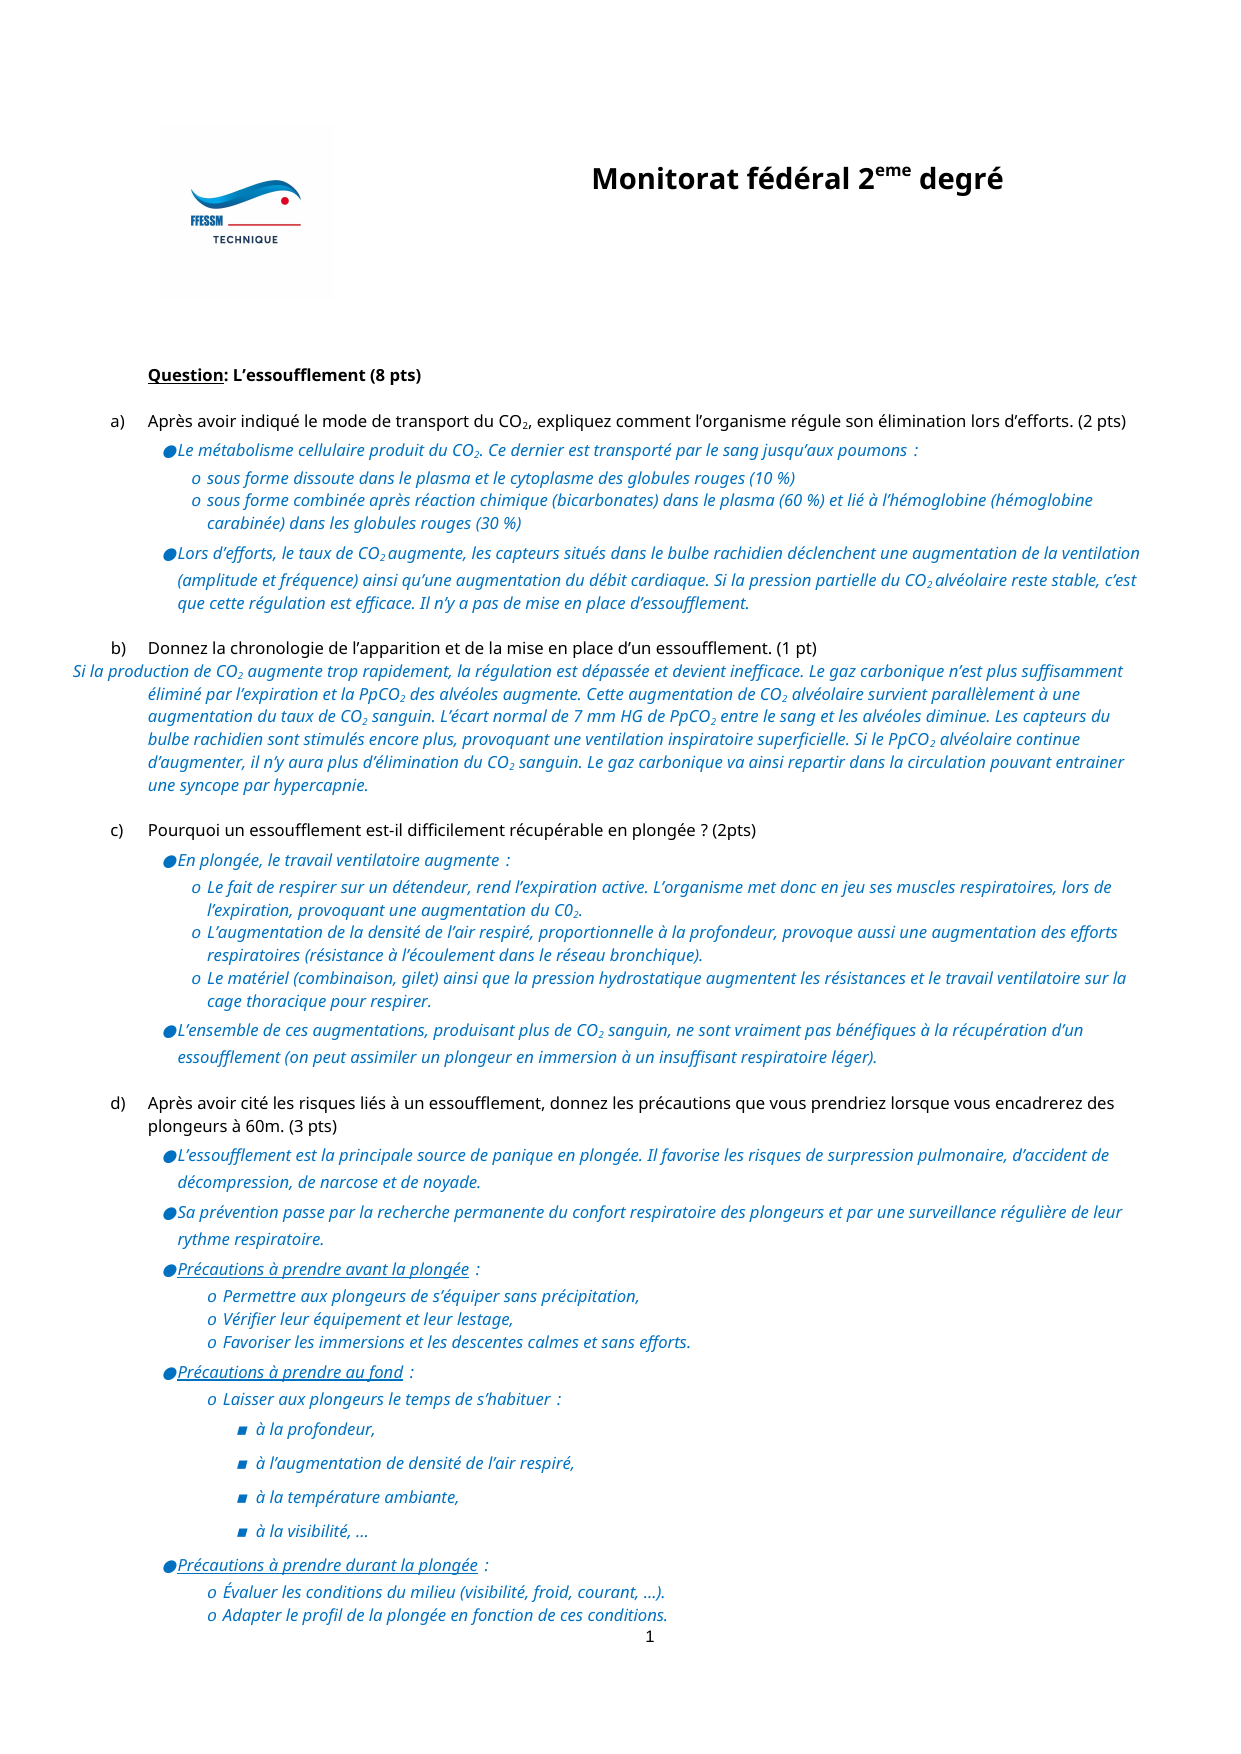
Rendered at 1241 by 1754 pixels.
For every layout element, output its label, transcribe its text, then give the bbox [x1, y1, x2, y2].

list à la température ambiante, [235, 1479, 1152, 1513]
list Vérifier leur équipement et leur lestage, [207, 1308, 1152, 1331]
list sous forme combinée après réaction chimique (bicarbonates) dans le plasma (60 %) et lié à l’hémoglobine (hémoglobine carabinée) dans les globules rouges (30 %) [191, 489, 1152, 534]
list Favoriser les immersions et les descentes calmes et sans efforts. [207, 1331, 1152, 1353]
list Donnez la chronologie de l’apparition et de la mise en place d’un essoufflement. (1 pt) [111, 637, 1152, 659]
list Le matériel (combinaison, gilet) ainsi que la pression hydrostatique augmentent les résistances et le travail ventilatoire sur la cage thoracique pour respirer. [191, 966, 1152, 1012]
list Précautions à prendre avant la plongée : [161, 1251, 1152, 1285]
list Pourquoi un essoufflement est-il difficilement récupérable en plongée ? (2pts) [110, 818, 1152, 841]
list Laisser aux plongeurs le temps de s’habituer : [207, 1387, 1152, 1410]
list Précautions à prendre au fond : [161, 1353, 1152, 1387]
list sous forme dissoute dans le plasma et le cytoplasme des globules rouges (10 %) [191, 466, 1152, 489]
text Si la production de CO2 augmente trop rapidement, la régulation est dépassée et devient inefficace. Le gaz carbonique n’est plus suffisamment éliminé par l’expiration et la PpCO2 des alvéoles augmente. Cette augmentation de CO2 alvéolaire survient parallèlement à une augmentation du taux de CO2 sanguin. L’écart normal de 7 mm HG de PpCO2 entre le sang et les alvéoles diminue. Les capteurs du bulbe rachidien sont stimulés encore plus, provoquant une ventilation inspiratoire superficielle. Si le PpCO2 alvéolaire continue d’augmenter, il n’y aura plus d’élimination du CO2 sanguin. Le gaz carbonique va ainsi repartir dans la circulation pouvant entrainer une syncope par hypercapnie. [73, 659, 1152, 796]
list à la visibilité, … [235, 1513, 1152, 1547]
list En plongée, le travail ventilatoire augmente : [161, 841, 1152, 875]
list Après avoir cité les risques liés à un essoufflement, donnez les précautions que vous prendriez lorsque vous encadrerez des plongeurs à 60m. (3 pts) [110, 1092, 1152, 1137]
list Le métabolisme cellulaire produit du CO2. Ce dernier est transporté par le sang jusqu’aux poumons : [161, 432, 1152, 466]
list Précautions à prendre durant la plongée : [161, 1547, 1152, 1581]
list Adapter le profil de la plongée en fonction de ces conditions. [207, 1604, 1152, 1627]
list Permettre aux plongeurs de s’équiper sans précipitation, [207, 1285, 1152, 1308]
picture [158, 124, 334, 300]
text Question: L’essoufflement (8 pts) [148, 364, 1152, 387]
list Le fait de respirer sur un détendeur, rend l’expiration active. L’organisme met donc en jeu ses muscles respiratoires, lors de l’expiration, provoquant une augmentation du C02. [191, 875, 1152, 921]
list L’augmentation de la densité de l’air respiré, proportionnelle à la profondeur, provoque aussi une augmentation des efforts respiratoires (résistance à l’écoulement dans le réseau bronchique). [191, 921, 1152, 966]
list L’essoufflement est la principale source de panique en plongée. Il favorise les risques de surpression pulmonaire, d’accident de décompression, de narcose et de noyade. [161, 1137, 1152, 1194]
list Lors d’efforts, le taux de CO2 augmente, les capteurs situés dans le bulbe rachidien déclenchent une augmentation de la ventilation (amplitude et fréquence) ainsi qu’une augmentation du débit cardiaque. Si la pression partielle du CO2 alvéolaire reste stable, c’est que cette régulation est efficace. Il n’y a pas de mise en place d’essoufflement. [161, 534, 1152, 614]
list à la profondeur, [235, 1410, 1152, 1444]
list Évaluer les conditions du milieu (visibilité, froid, courant, …). [207, 1581, 1152, 1604]
list à l’augmentation de densité de l’air respiré, [235, 1444, 1152, 1479]
list Après avoir indiqué le mode de transport du CO2, expliquez comment l’organisme régule son élimination lors d’efforts. (2 pts) [110, 409, 1152, 432]
list Sa prévention passe par la recherche permanente du confort respiratoire des plongeurs et par une surveillance régulière de leur rythme respiratoire. [161, 1194, 1152, 1251]
list L’ensemble de ces augmentations, produisant plus de CO2 sanguin, ne sont vraiment pas bénéfiques à la récupération d’un essoufflement (on peut assimiler un plongeur en immersion à un insuffisant respiratoire léger). [161, 1012, 1152, 1069]
